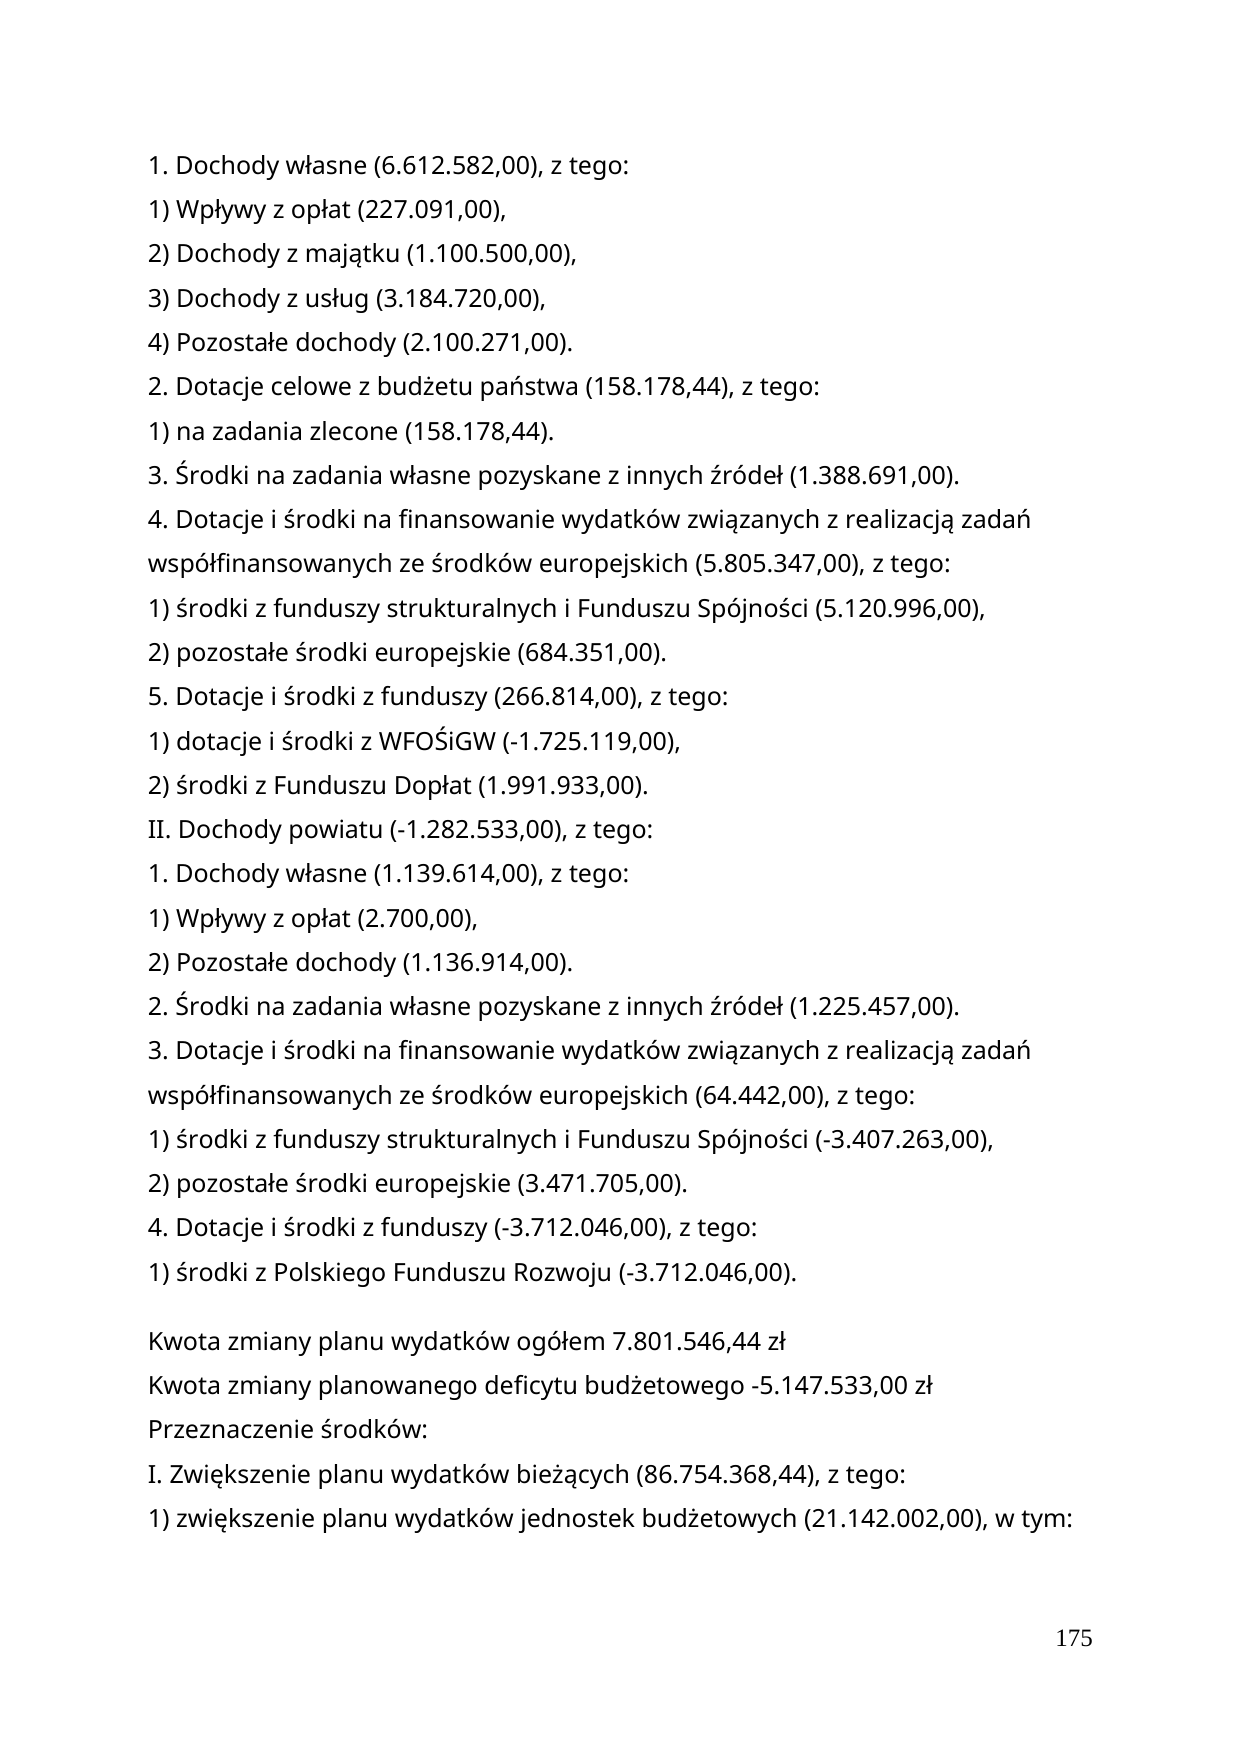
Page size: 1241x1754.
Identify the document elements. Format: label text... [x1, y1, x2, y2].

text 1) Wpływy z opłat (2.700,00), [148, 900, 1093, 934]
text 4. Dotacje i środki z funduszy (-3.712.046,00), z tego: [148, 1210, 1093, 1244]
text 1) zwiększenie planu wydatków jednostek budżetowych (21.142.002,00), w tym: [148, 1501, 1093, 1535]
text Kwota zmiany planu wydatków ogółem 7.801.546,44 zł [148, 1324, 1093, 1358]
text 3. Dotacje i środki na finansowanie wydatków związanych z realizacją zadań współfinansowanych ze środków europejskich (64.442,00), z tego: [148, 1033, 1093, 1111]
text 2) pozostałe środki europejskie (684.351,00). [148, 634, 1093, 669]
text Przeznaczenie środków: [148, 1412, 1093, 1446]
text 2) pozostałe środki europejskie (3.471.705,00). [148, 1166, 1093, 1200]
text 1) środki z funduszy strukturalnych i Funduszu Spójności (5.120.996,00), [148, 590, 1093, 624]
text 4) Pozostałe dochody (2.100.271,00). [148, 325, 1093, 359]
text 2) Pozostałe dochody (1.136.914,00). [148, 944, 1093, 978]
text 3. Środki na zadania własne pozyskane z innych źródeł (1.388.691,00). [148, 457, 1093, 492]
text II. Dochody powiatu (-1.282.533,00), z tego: [148, 812, 1093, 846]
text 3) Dochody z usług (3.184.720,00), [148, 280, 1093, 314]
text 2) środki z Funduszu Dopłat (1.991.933,00). [148, 767, 1093, 801]
text 1) dotacje i środki z WFOŚiGW (-1.725.119,00), [148, 723, 1093, 757]
text 1) środki z funduszy strukturalnych i Funduszu Spójności (-3.407.263,00), [148, 1122, 1093, 1156]
text I. Zwiększenie planu wydatków bieżących (86.754.368,44), z tego: [148, 1456, 1093, 1491]
text 4. Dotacje i środki na finansowanie wydatków związanych z realizacją zadań współfinansowanych ze środków europejskich (5.805.347,00), z tego: [148, 502, 1093, 580]
text 5. Dotacje i środki z funduszy (266.814,00), z tego: [148, 679, 1093, 713]
text 1) na zadania zlecone (158.178,44). [148, 413, 1093, 447]
text 2. Dotacje celowe z budżetu państwa (158.178,44), z tego: [148, 369, 1093, 403]
text 1. Dochody własne (6.612.582,00), z tego: [148, 148, 1093, 182]
text 2. Środki na zadania własne pozyskane z innych źródeł (1.225.457,00). [148, 989, 1093, 1023]
text 1) środki z Polskiego Funduszu Rozwoju (-3.712.046,00). [148, 1254, 1093, 1288]
text 2) Dochody z majątku (1.100.500,00), [148, 236, 1093, 270]
text Kwota zmiany planowanego deficytu budżetowego -5.147.533,00 zł [148, 1368, 1093, 1402]
text 1. Dochody własne (1.139.614,00), z tego: [148, 856, 1093, 890]
text 1) Wpływy z opłat (227.091,00), [148, 192, 1093, 226]
